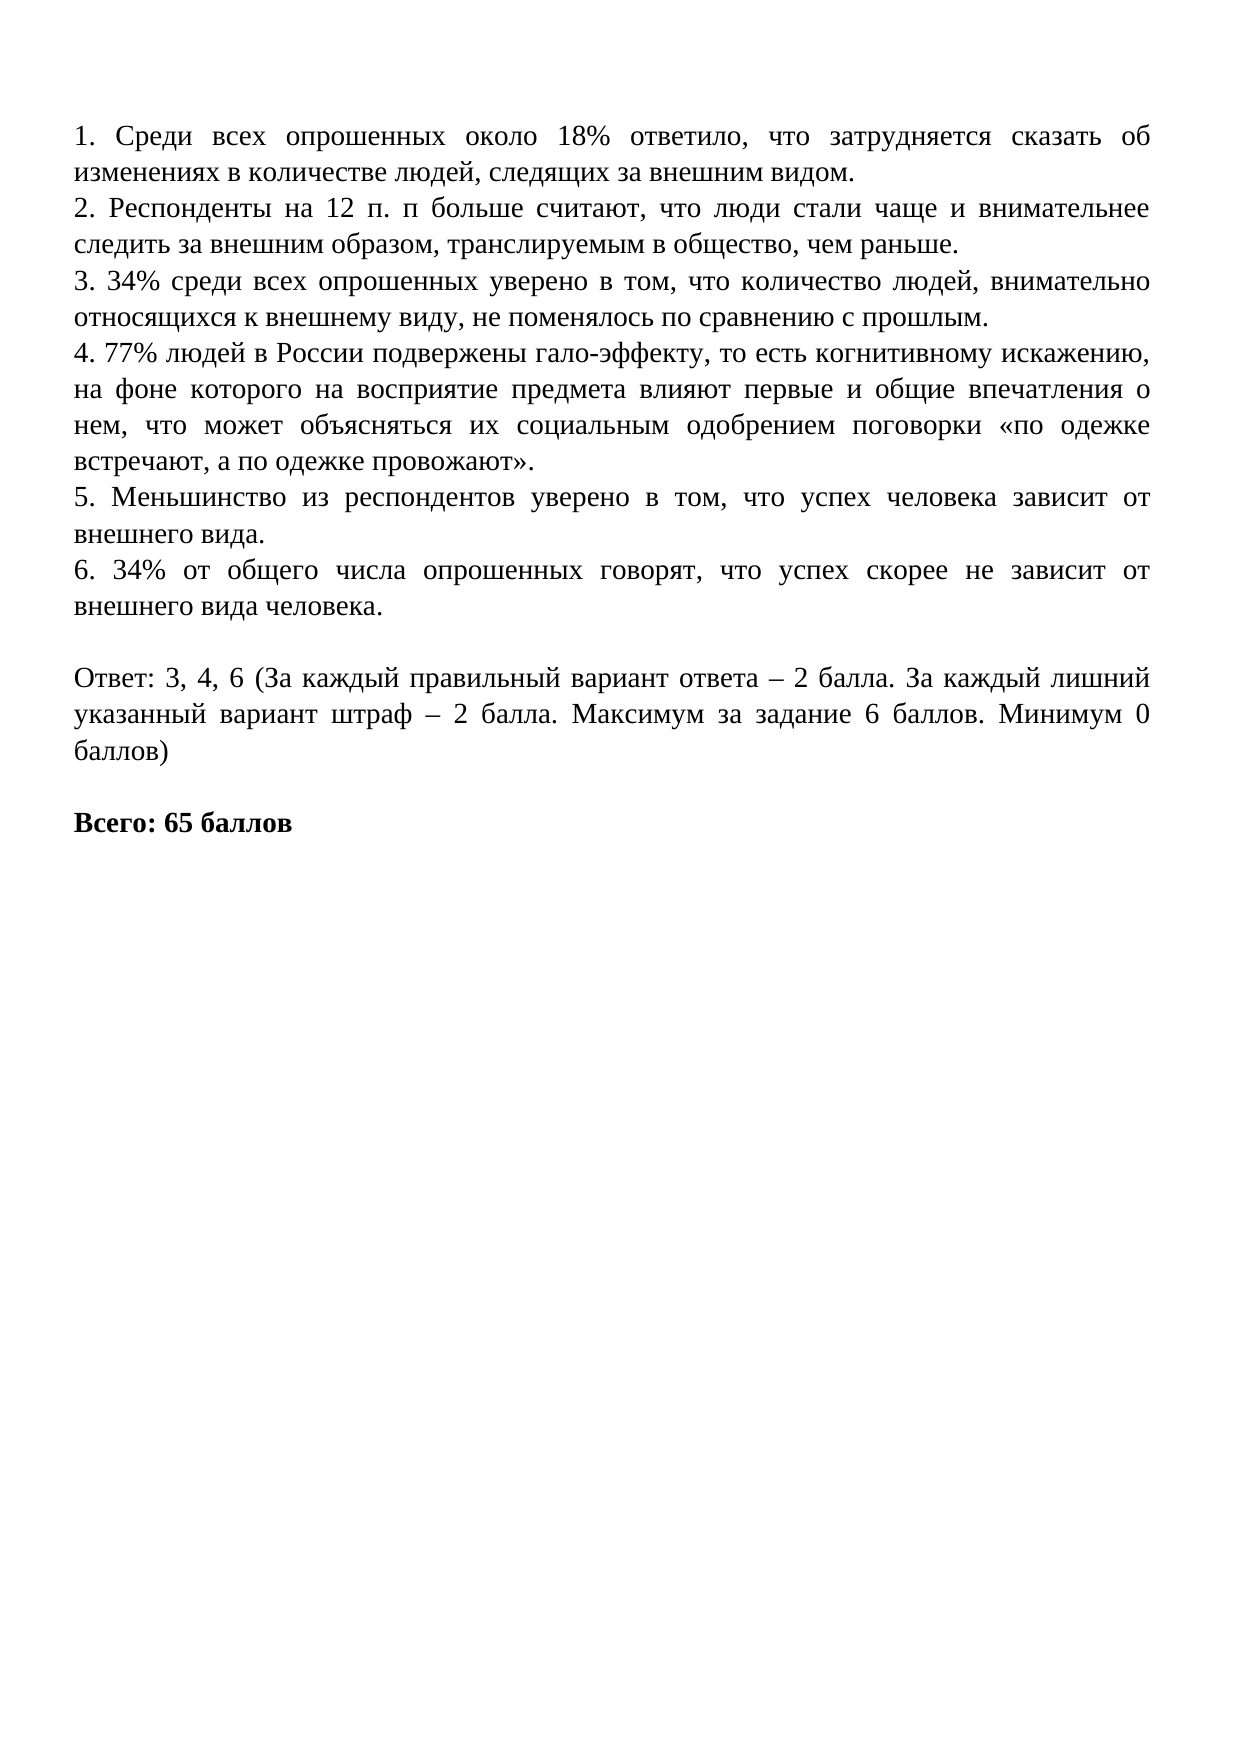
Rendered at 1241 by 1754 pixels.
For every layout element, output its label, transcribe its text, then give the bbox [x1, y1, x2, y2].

text 5. Меньшинство из респондентов уверено в том, что успех человека зависит от внешнего вида. [74, 479, 1152, 549]
text 3. 34% среди всех опрошенных уверено в том, что количество людей, внимательно относящихся к внешнему виду, не поменялось по сравнению с прошлым. [74, 263, 1152, 332]
text Всего: 65 баллов [74, 805, 1152, 838]
text 6. 34% от общего числа опрошенных говорят, что успех скорее не зависит от внешнего вида человека. [74, 552, 1152, 622]
text 2. Респонденты на 12 п. п больше считают, что люди стали чаще и внимательнее следить за внешним образом, транслируемым в общество, чем раньше. [74, 190, 1152, 260]
text Ответ: 3, 4, 6 (За каждый правильный вариант ответа – 2 балла. За каждый лишний указанный вариант штраф – 2 балла. Максимум за задание 6 баллов. Минимум 0 баллов) [74, 660, 1152, 766]
text 1. Среди всех опрошенных около 18% ответило, что затрудняется сказать об изменениях в количестве людей, следящих за внешним видом. [74, 118, 1152, 188]
text 4. 77% людей в России подвержены гало-эффекту, то есть когнитивному искажению, на фоне которого на восприятие предмета влияют первые и общие впечатления о нем, что может объясняться их социальным одобрением поговорки «по одежке встречают, а по одежке провожают». [74, 335, 1152, 477]
